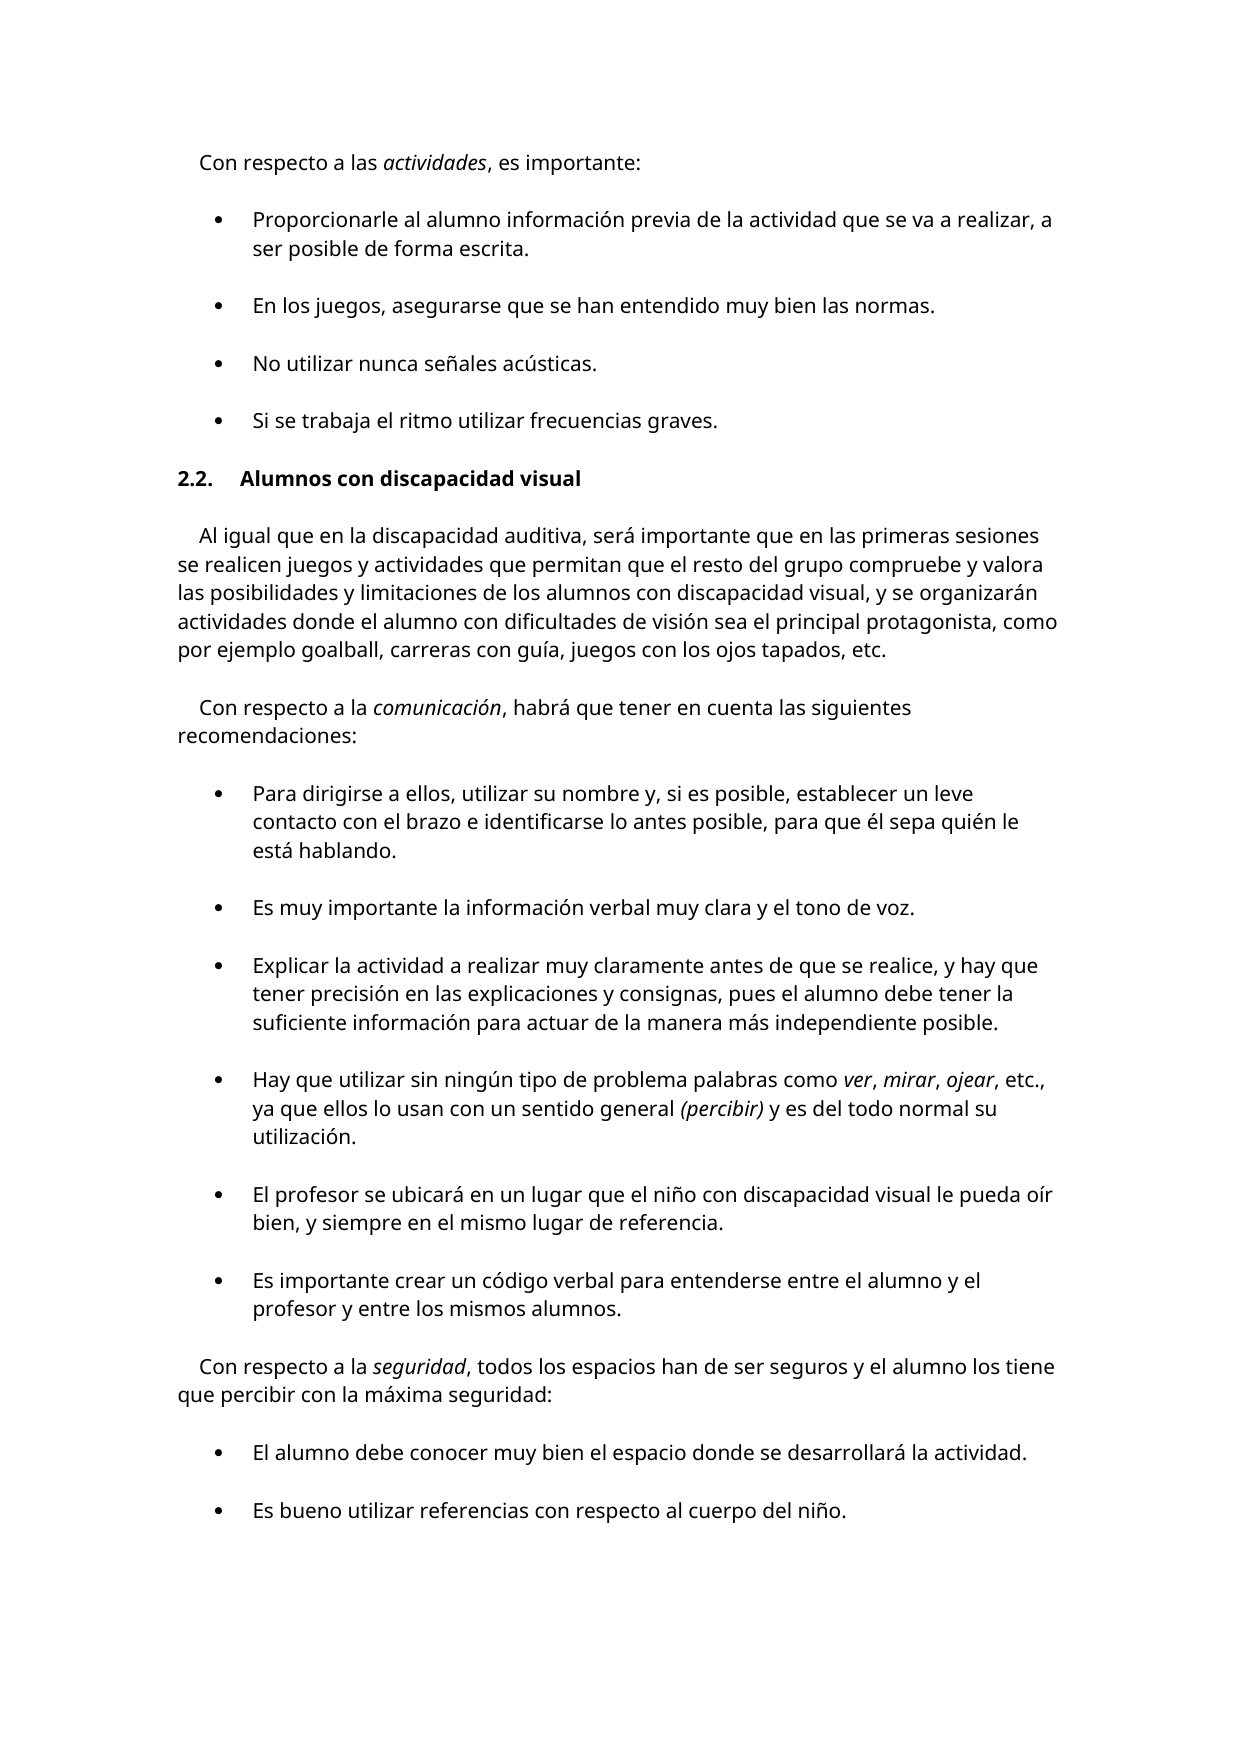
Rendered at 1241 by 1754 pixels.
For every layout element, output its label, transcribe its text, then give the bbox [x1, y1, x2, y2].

list Para dirigirse a ellos, utilizar su nombre y, si es posible, establecer un leve contacto con el brazo e identificarse lo antes posible, para que él sepa quién le está hablando. [215, 779, 1063, 864]
text Al igual que en la discapacidad auditiva, será importante que en las primeras sesiones se realicen juegos y actividades que permitan que el resto del grupo compruebe y valora las posibilidades y limitaciones de los alumnos con discapacidad visual, y se organizarán actividades donde el alumno con dificultades de visión sea el principal protagonista, como por ejemplo goalball, carreras con guía, juegos con los ojos tapados, etc. [177, 522, 1063, 664]
list Si se trabaja el ritmo utilizar frecuencias graves. [215, 406, 1063, 435]
text Con respecto a la comunicación, habrá que tener en cuenta las siguientes recomendaciones: [177, 693, 1063, 750]
text Con respecto a las actividades, es importante: [177, 148, 1063, 176]
list Hay que utilizar sin ningún tipo de problema palabras como ver, mirar, ojear, etc., ya que ellos lo usan con un sentido general (percibir) y es del todo normal su utilización. [215, 1066, 1063, 1151]
list El profesor se ubicará en un lugar que el niño con discapacidad visual le pueda oír bien, y siempre en el mismo lugar de referencia. [215, 1180, 1063, 1237]
list Es bueno utilizar referencias con respecto al cuerpo del niño. [215, 1496, 1063, 1524]
text 2.2. Alumnos con discapacidad visual [177, 464, 1063, 492]
list Es importante crear un código verbal para entenderse entre el alumno y el profesor y entre los mismos alumnos. [215, 1266, 1063, 1323]
list Explicar la actividad a realizar muy claramente antes de que se realice, y hay que tener precisión en las explicaciones y consignas, pues el alumno debe tener la suficiente información para actuar de la manera más independiente posible. [215, 951, 1063, 1036]
text Con respecto a la seguridad, todos los espacios han de ser seguros y el alumno los tiene que percibir con la máxima seguridad: [177, 1352, 1063, 1409]
list Proporcionarle al alumno información previa de la actividad que se va a realizar, a ser posible de forma escrita. [215, 205, 1063, 262]
list Es muy importante la información verbal muy clara y el tono de voz. [215, 893, 1063, 922]
list En los juegos, asegurarse que se han entendido muy bien las normas. [215, 291, 1063, 320]
list El alumno debe conocer muy bien el espacio donde se desarrollará la actividad. [215, 1438, 1063, 1467]
list No utilizar nunca señales acústicas. [215, 349, 1063, 377]
